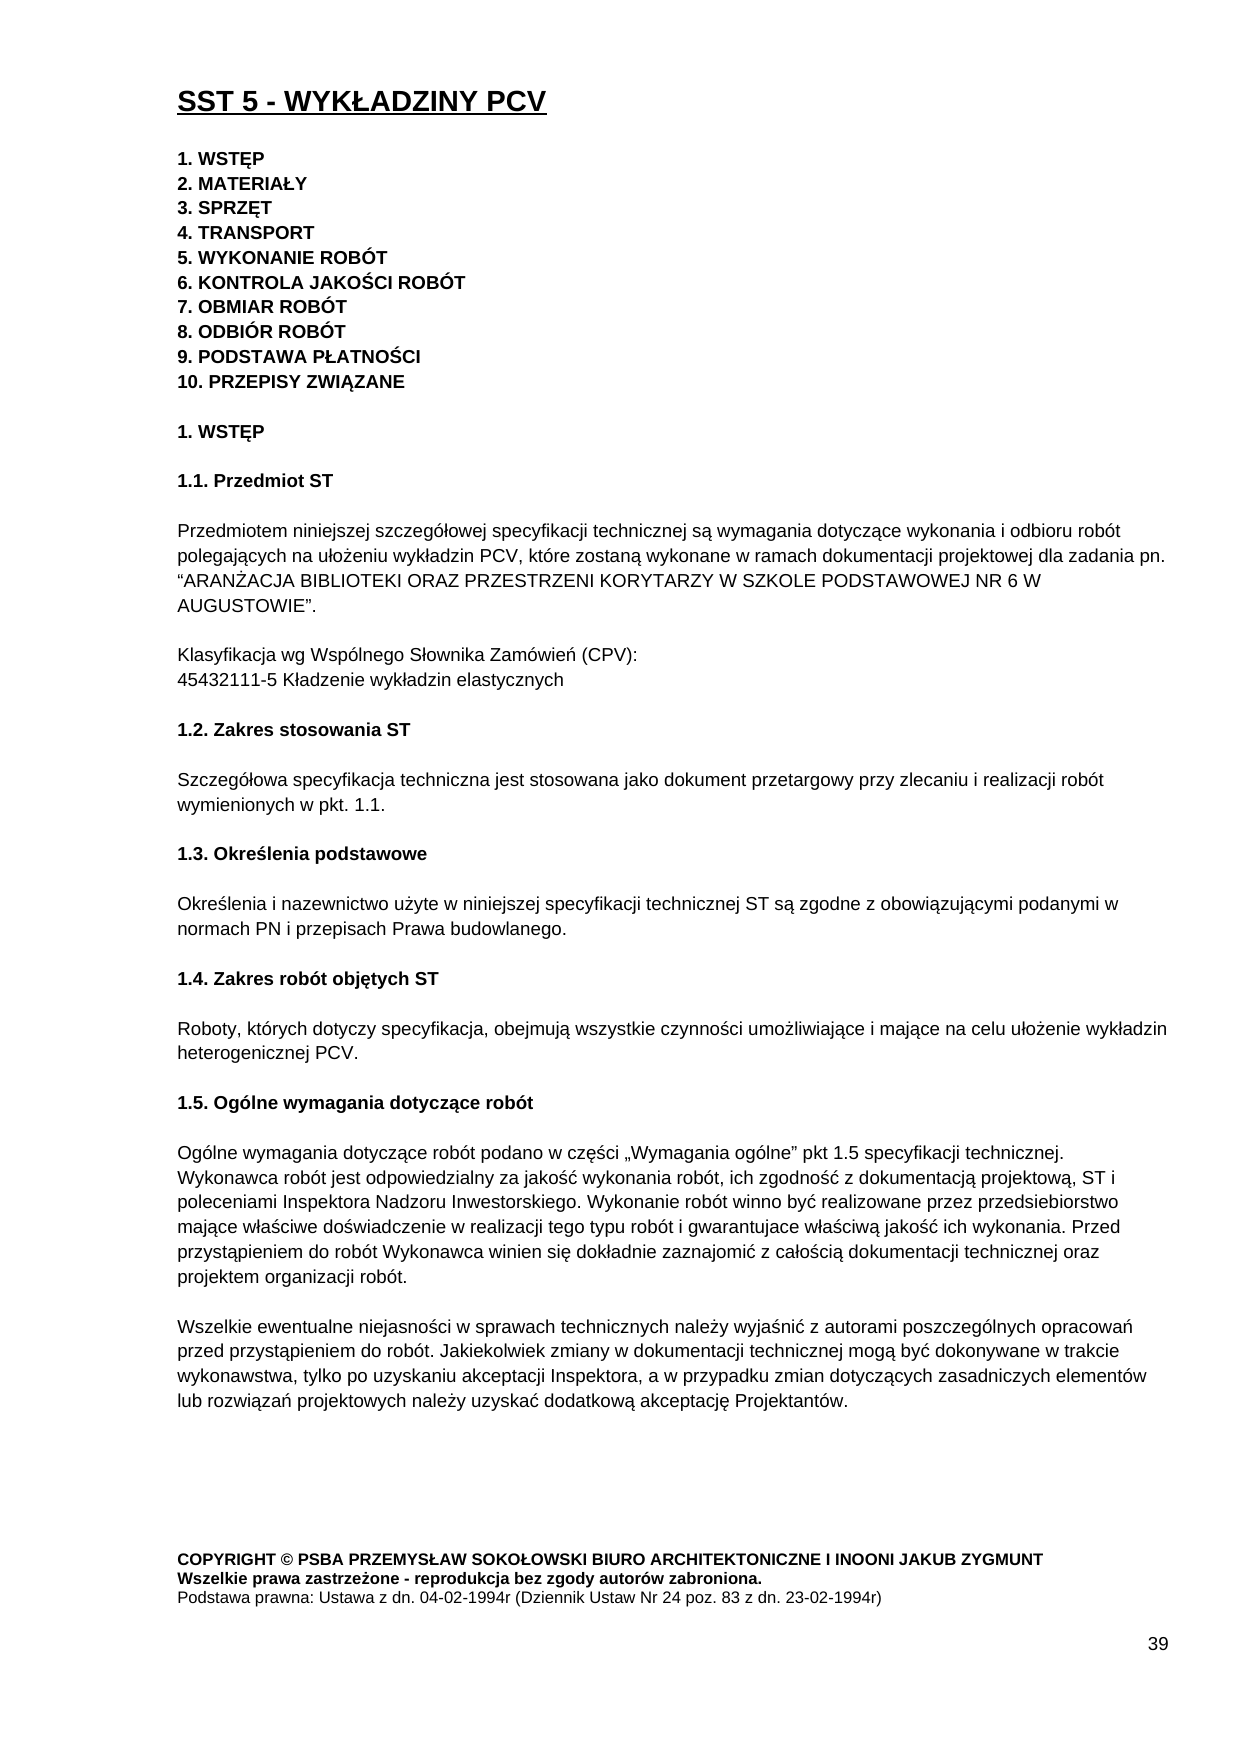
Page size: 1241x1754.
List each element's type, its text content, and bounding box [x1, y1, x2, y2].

text 6. KONTROLA JAKOŚCI ROBÓT [177, 271, 1168, 293]
text Określenia i nazewnictwo użyte w niniejszej specyfikacji technicznej ST są zgodne z obowiązującymi podanymi w normach PN i przepisach Prawa budowlanego. [177, 893, 1168, 939]
subtitle 1. WSTĘP [177, 420, 1168, 442]
subtitle 1.5. Ogólne wymagania dotyczące robót [177, 1092, 1168, 1113]
text Szczegółowa specyfikacja techniczna jest stosowana jako dokument przetargowy przy zlecaniu i realizacji robót wymienionych w pkt. 1.1. [177, 768, 1168, 815]
text 4. TRANSPORT [177, 222, 1168, 243]
text 8. ODBIÓR ROBÓT [177, 321, 1168, 343]
text Wszelkie ewentualne niejasności w sprawach technicznych należy wyjaśnić z autorami poszczególnych opracowań przed przystąpieniem do robót. Jakiekolwiek zmiany w dokumentacji technicznej mogą być dokonywane w trakcie wykonawstwa, tylko po uzyskaniu akceptacji Inspektora, a w przypadku zmian dotyczących zasadniczych elementów lub rozwiązań projektowych należy uzyskać dodatkową akceptację Projektantów. [177, 1315, 1168, 1411]
text 2. MATERIAŁY [177, 172, 1168, 194]
subtitle 1.3. Określenia podstawowe [177, 843, 1168, 865]
text 7. OBMIAR ROBÓT [177, 296, 1168, 318]
text Roboty, których dotyczy specyfikacja, obejmują wszystkie czynności umożliwiające i mające na celu ułożenie wykładzin heterogenicznej PCV. [177, 1017, 1168, 1064]
subtitle 1.4. Zakres robót objętych ST [177, 967, 1168, 989]
text Ogólne wymagania dotyczące robót podano w części „Wymagania ogólne” pkt 1.5 specyfikacji technicznej. Wykonawca robót jest odpowiedzialny za jakość wykonania robót, ich zgodność z dokumentacją projektową, ST i poleceniami Inspektora Nadzoru Inwestorskiego. Wykonanie robót winno być realizowane przez przedsiebiorstwo mające właściwe doświadczenie w realizacji tego typu robót i gwarantujace właściwą jakość ich wykonania. Przed przystąpieniem do robót Wykonawca winien się dokładnie zaznajomić z całością dokumentacji technicznej oraz projektem organizacji robót. [177, 1142, 1168, 1287]
text 5. WYKONANIE ROBÓT [177, 247, 1168, 268]
subtitle SST 5 - WYKŁADZINY PCV [177, 84, 1168, 117]
text 10. PRZEPISY ZWIĄZANE [177, 371, 1168, 392]
text Klasyfikacja wg Wspólnego Słownika Zamówień (CPV): 45432111-5 Kładzenie wykładzin elastycznych [177, 644, 1168, 691]
subtitle 1.1. Przedmiot ST [177, 470, 1168, 492]
text 1. WSTĘP [177, 147, 1168, 169]
subtitle 1.2. Zakres stosowania ST [177, 719, 1168, 740]
text Przedmiotem niniejszej szczegółowej specyfikacji technicznej są wymagania dotyczące wykonania i odbioru robót polegających na ułożeniu wykładzin PCV, które zostaną wykonane w ramach dokumentacji projektowej dla zadania pn. “ARANŻACJA BIBLIOTEKI ORAZ PRZESTRZENI KORYTARZY W SZKOLE PODSTAWOWEJ NR 6 W AUGUSTOWIE”. [177, 520, 1168, 616]
text 3. SPRZĘT [177, 197, 1168, 219]
text 9. PODSTAWA PŁATNOŚCI [177, 346, 1168, 367]
